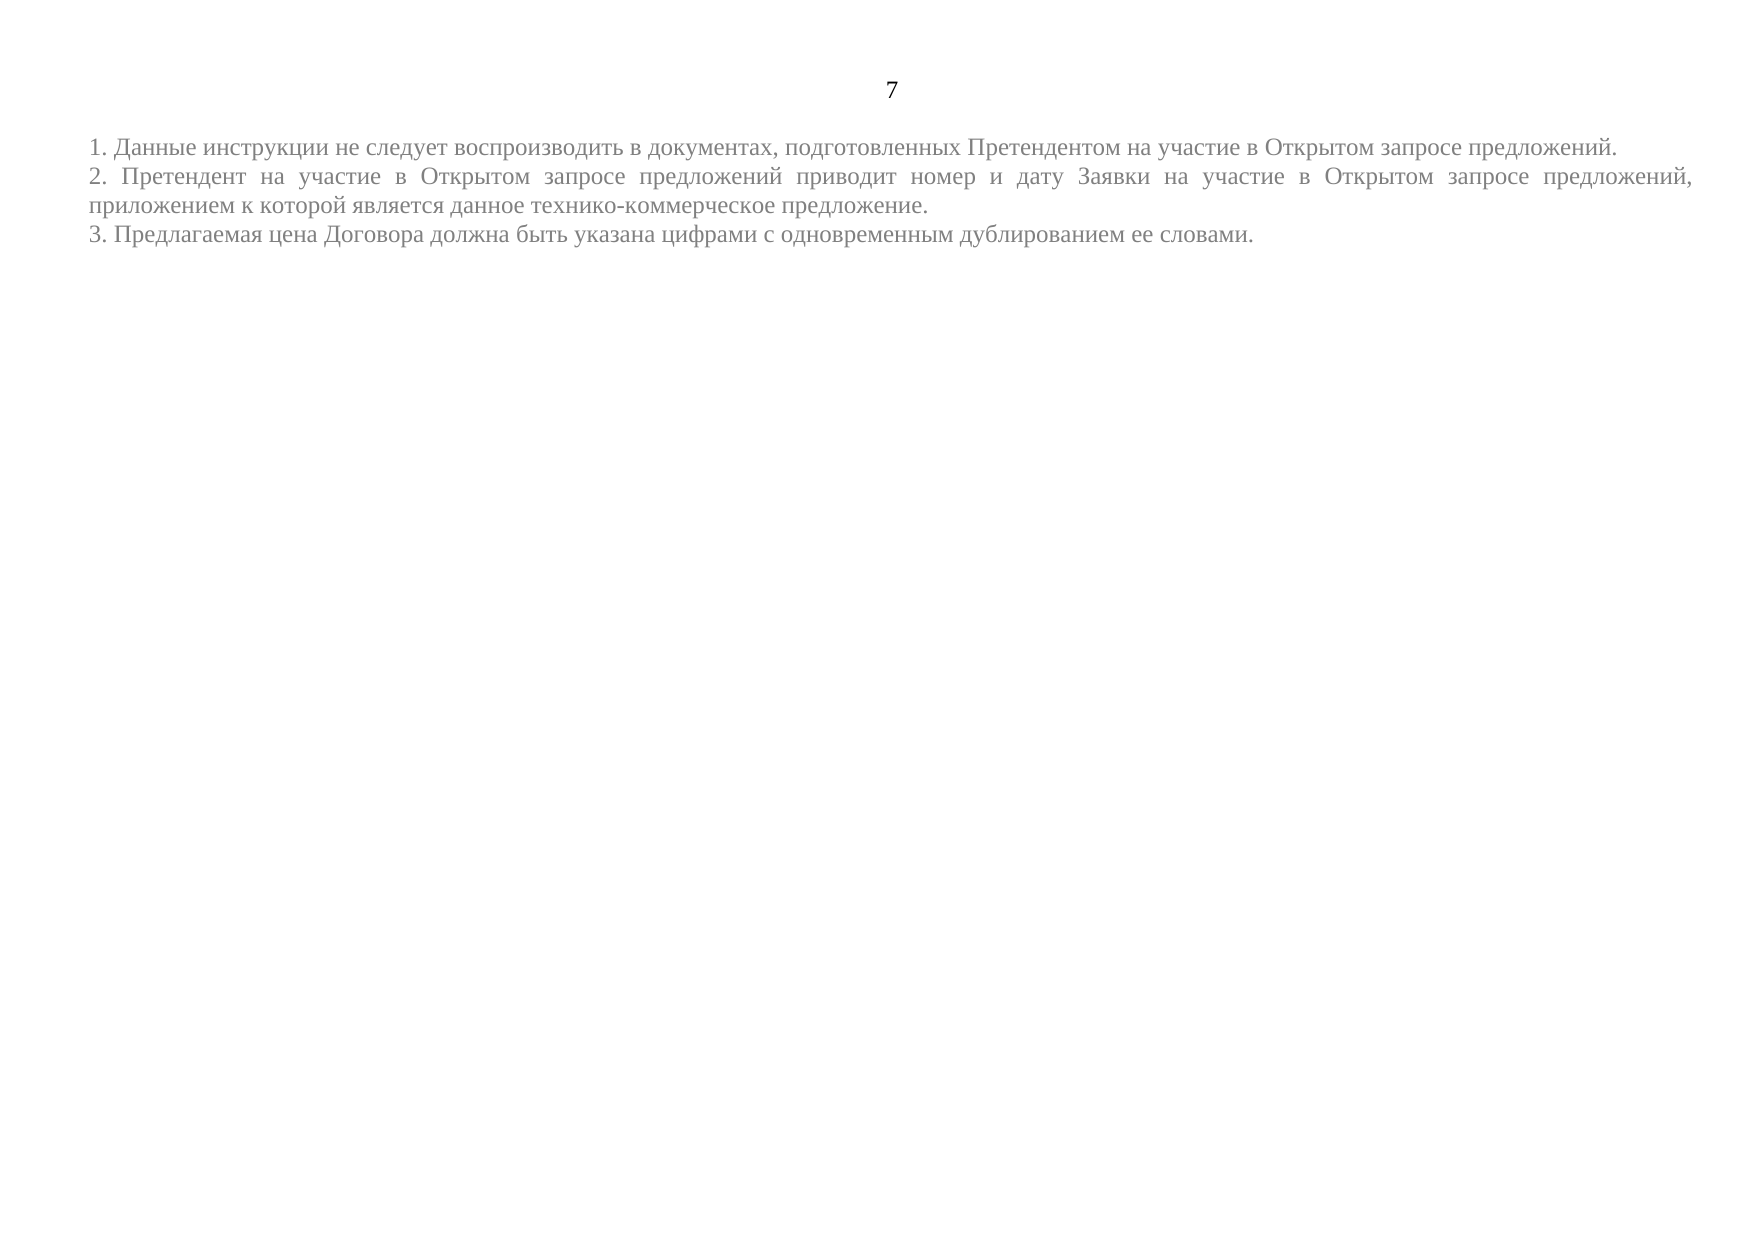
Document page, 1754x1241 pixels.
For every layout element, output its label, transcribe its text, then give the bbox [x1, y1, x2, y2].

text 3. Предлагаемая цена Договора должна быть указана цифрами с одновременным дублированием ее словами. [89, 219, 1695, 247]
text 1. Данные инструкции не следует воспроизводить в документах, подготовленных Претендентом на участие в Открытом запросе предложений. [89, 132, 1695, 161]
text 2. Претендент на участие в Открытом запросе предложений приводит номер и дату Заявки на участие в Открытом запросе предложений, приложением к которой является данное технико-коммерческое предложение. [89, 161, 1695, 219]
